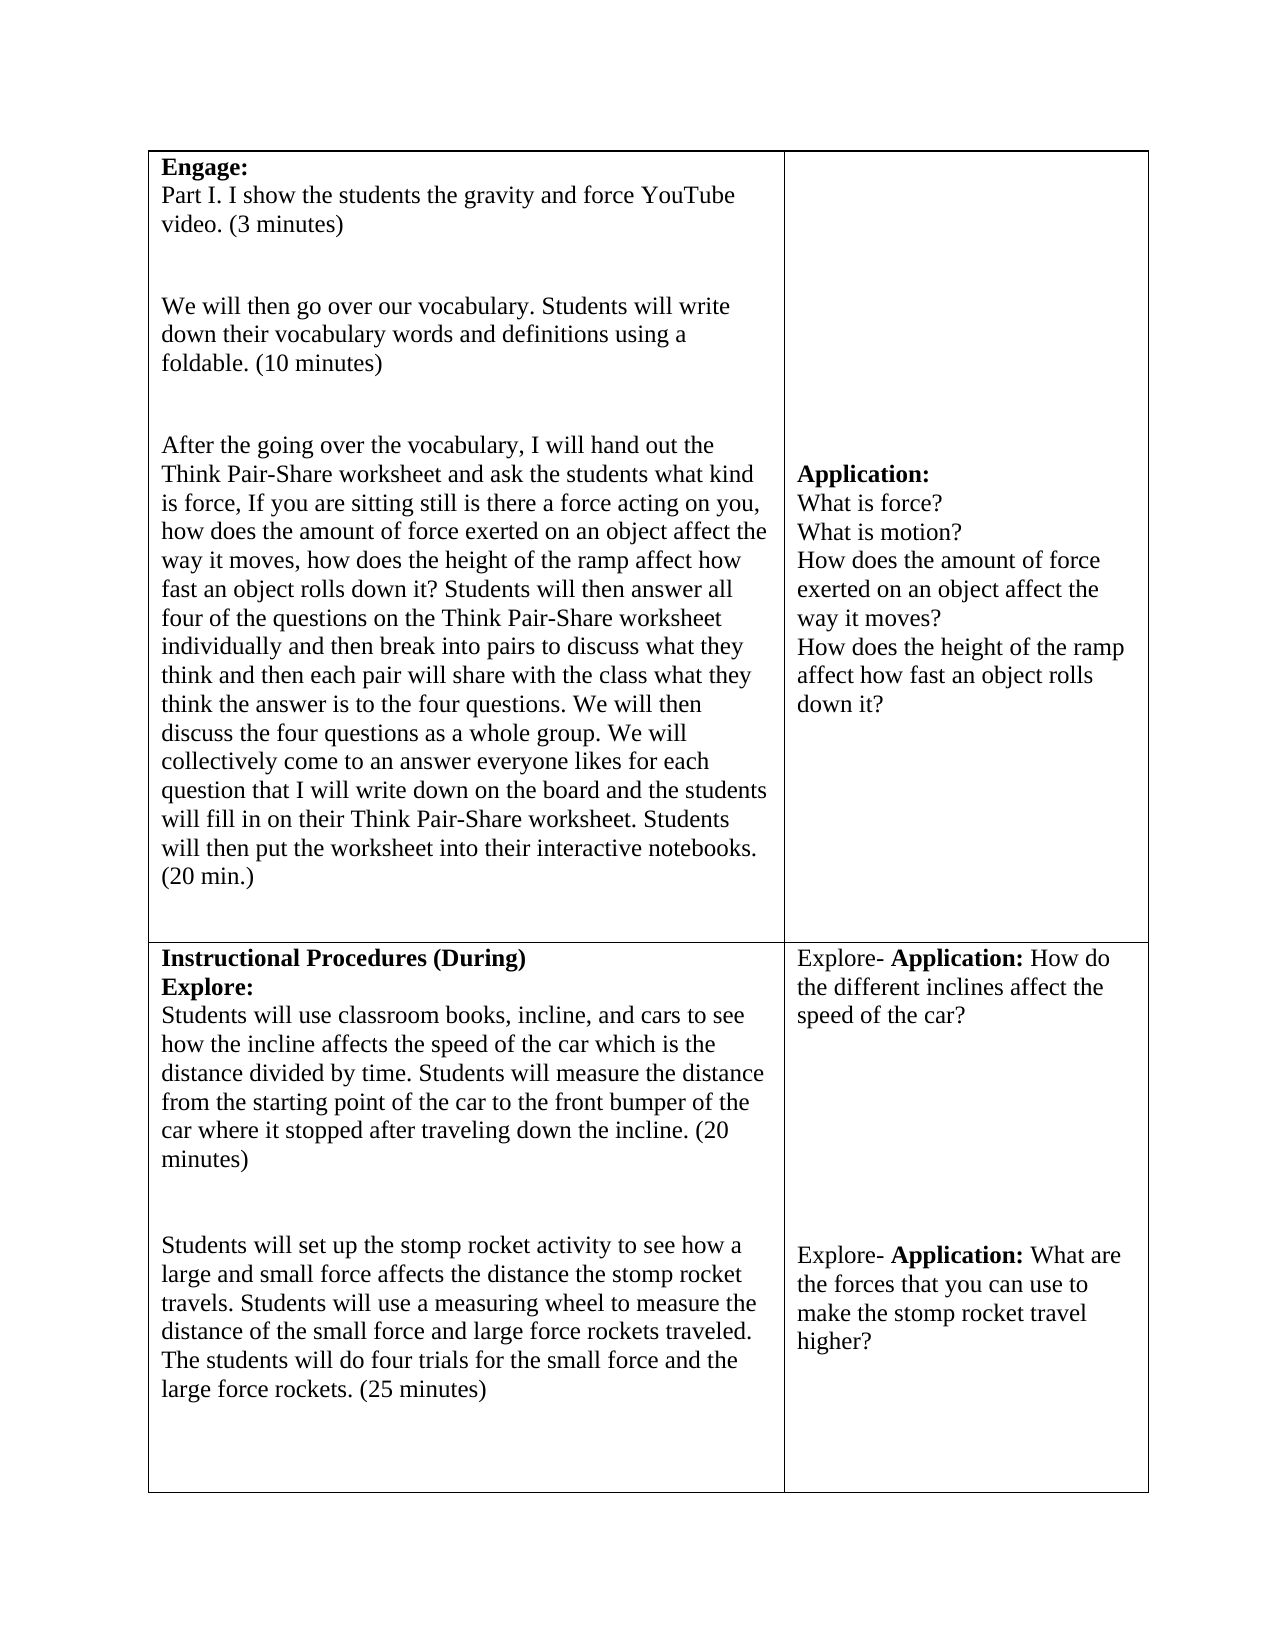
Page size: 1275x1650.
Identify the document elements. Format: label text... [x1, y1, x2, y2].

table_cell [785, 943, 1148, 1492]
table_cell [785, 152, 1148, 941]
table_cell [149, 943, 784, 1492]
